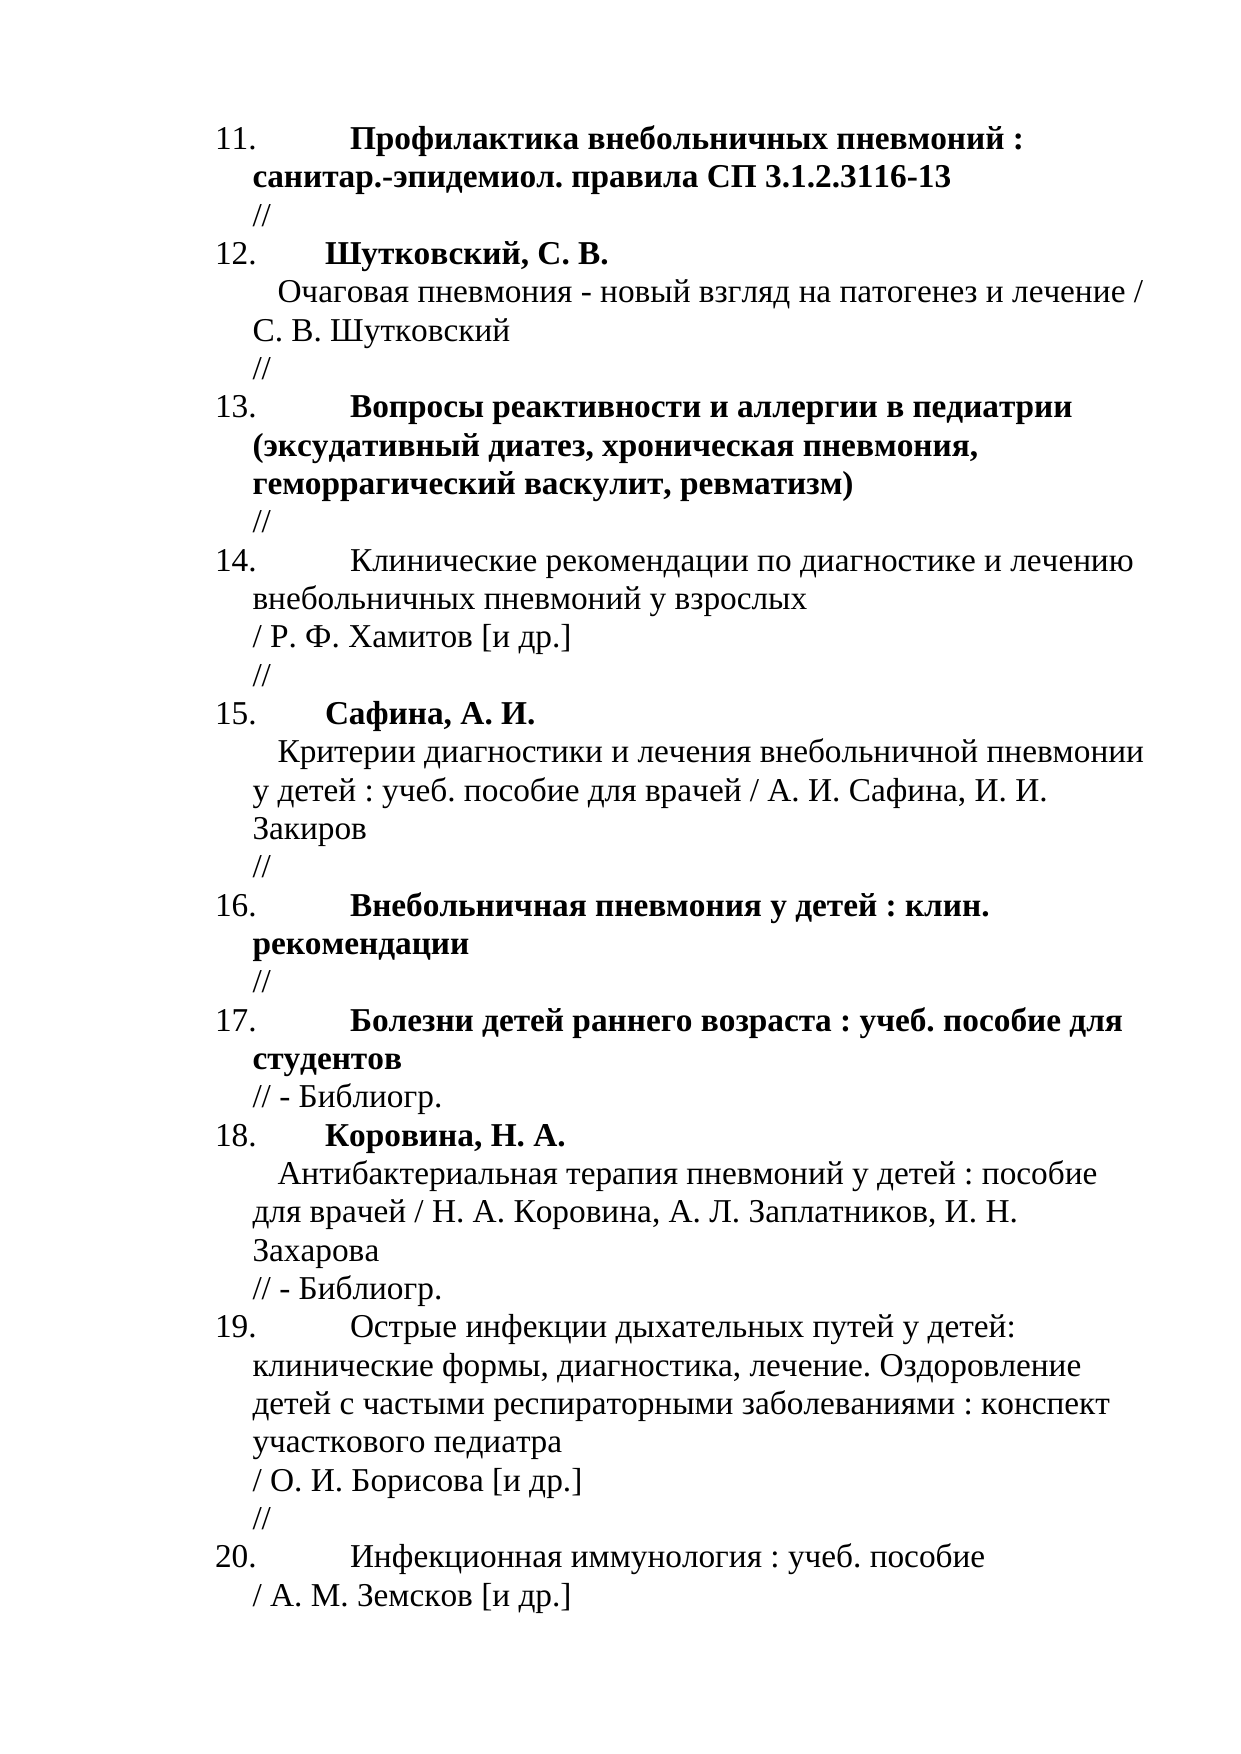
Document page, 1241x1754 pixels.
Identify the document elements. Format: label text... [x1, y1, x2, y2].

list Сафина, А. И. Критерии диагностики и лечения внебольничной пневмонии у детей : учеб. пособие для врачей / А. И. Сафина, И. И. Закиров // [215, 693, 1152, 885]
list Коровина, Н. А. Антибактериальная терапия пневмоний у детей : пособие для врачей / Н. А. Коровина, А. Л. Заплатников, И. Н. Захарова // - Библиогр. [215, 1115, 1152, 1306]
list Клинические рекомендации по диагностике и лечению внебольничных пневмоний у взрослых / Р. Ф. Хамитов [и др.] // [215, 540, 1152, 693]
list Вопросы реактивности и аллергии в педиатрии (эксудативный диатез, хроническая пневмония, геморрагический васкулит, ревматизм) // [215, 386, 1152, 540]
list Болезни детей раннего возраста : учеб. пособие для студентов // - Библиогр. [215, 1000, 1152, 1115]
list Инфекционная иммунология : учеб. пособие / А. М. Земсков [и др.] [215, 1536, 1152, 1613]
list Острые инфекции дыхательных путей у детей: клинические формы, диагностика, лечение. Оздоровление детей с частыми респираторными заболеваниями : конспект участкового педиатра / О. И. Борисова [и др.] // [215, 1306, 1152, 1536]
list Профилактика внебольничных пневмоний : санитар.-эпидемиол. правила СП 3.1.2.3116-13 // [215, 118, 1152, 233]
list Внебольничная пневмония у детей : клин. рекомендации // [215, 885, 1152, 1000]
list Шутковский, С. В. Очаговая пневмония - новый взгляд на патогенез и лечение / С. В. Шутковский // [215, 233, 1152, 386]
